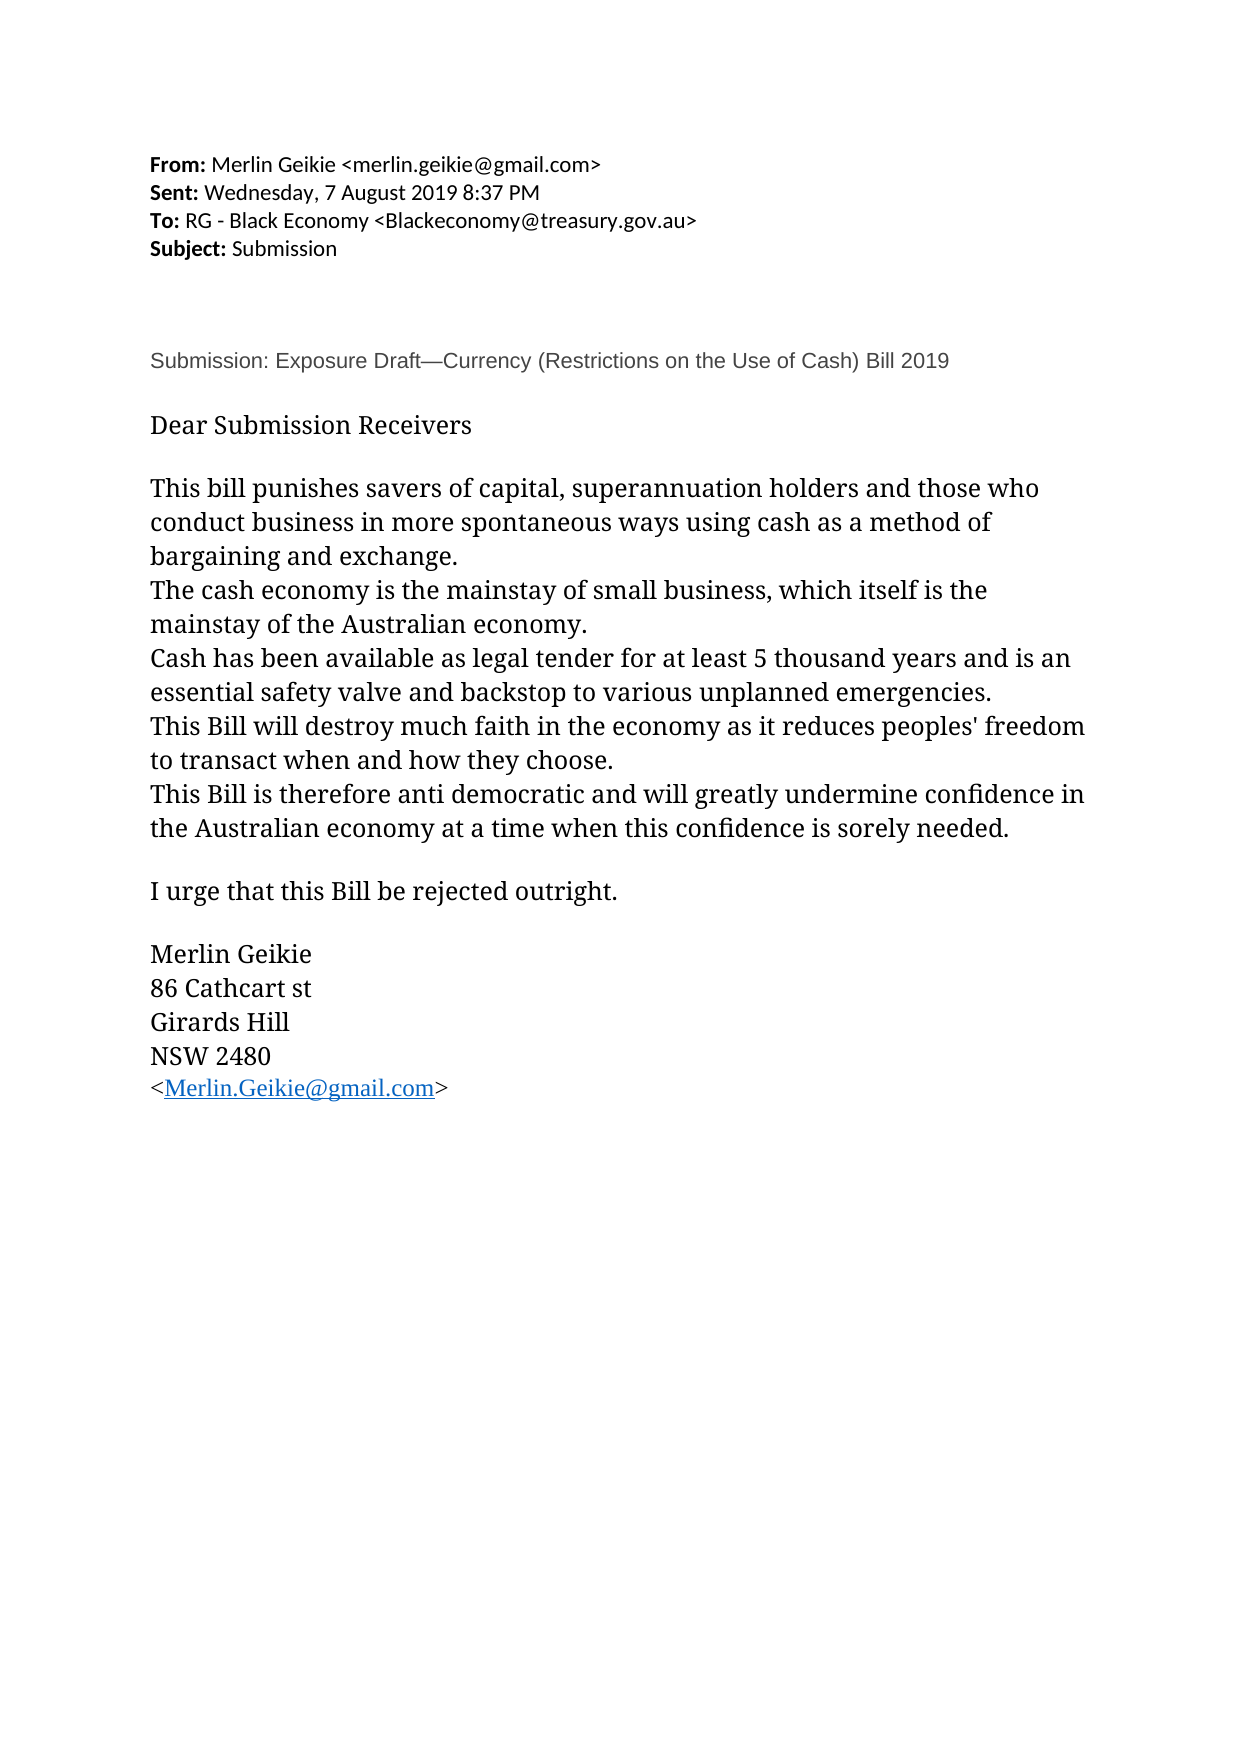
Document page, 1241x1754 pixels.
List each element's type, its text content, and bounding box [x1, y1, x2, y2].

text From: Merlin Geikie <merlin.geikie@gmail.com> Sent: Wednesday, 7 August 2019 8:37 PM To: RG - Black Economy <Blackeconomy@treasury.gov.au> Subject: Submission [150, 150, 1090, 262]
text <Merlin.Geikie@gmail.com> [150, 1073, 1090, 1102]
text Submission: Exposure Draft—Currency (Restrictions on the Use of Cash) Bill 2019 [150, 348, 1090, 373]
text Dear Submission Receivers [150, 408, 1090, 442]
text I urge that this Bill be rejected outright. [150, 874, 1090, 908]
text This Bill will destroy much faith in the economy as it reduces peoples' freedom to transact when and how they choose. [150, 709, 1090, 777]
text The cash economy is the mainstay of small business, which itself is the mainstay of the Australian economy. [150, 573, 1090, 641]
text This bill punishes savers of capital, superannuation holders and those who conduct business in more spontaneous ways using cash as a method of bargaining and exchange. [150, 470, 1090, 573]
text This Bill is therefore anti democratic and will greatly undermine confidence in the Australian economy at a time when this confidence is sorely needed. [150, 777, 1090, 845]
text Cash has been available as legal tender for at least 5 thousand years and is an essential safety valve and backstop to various unplanned emergencies. [150, 641, 1090, 709]
text 86 Cathcart st [150, 971, 1090, 1005]
text Girards Hill [150, 1005, 1090, 1039]
text Merlin Geikie [150, 937, 1090, 971]
text NSW 2480 [150, 1039, 1090, 1073]
